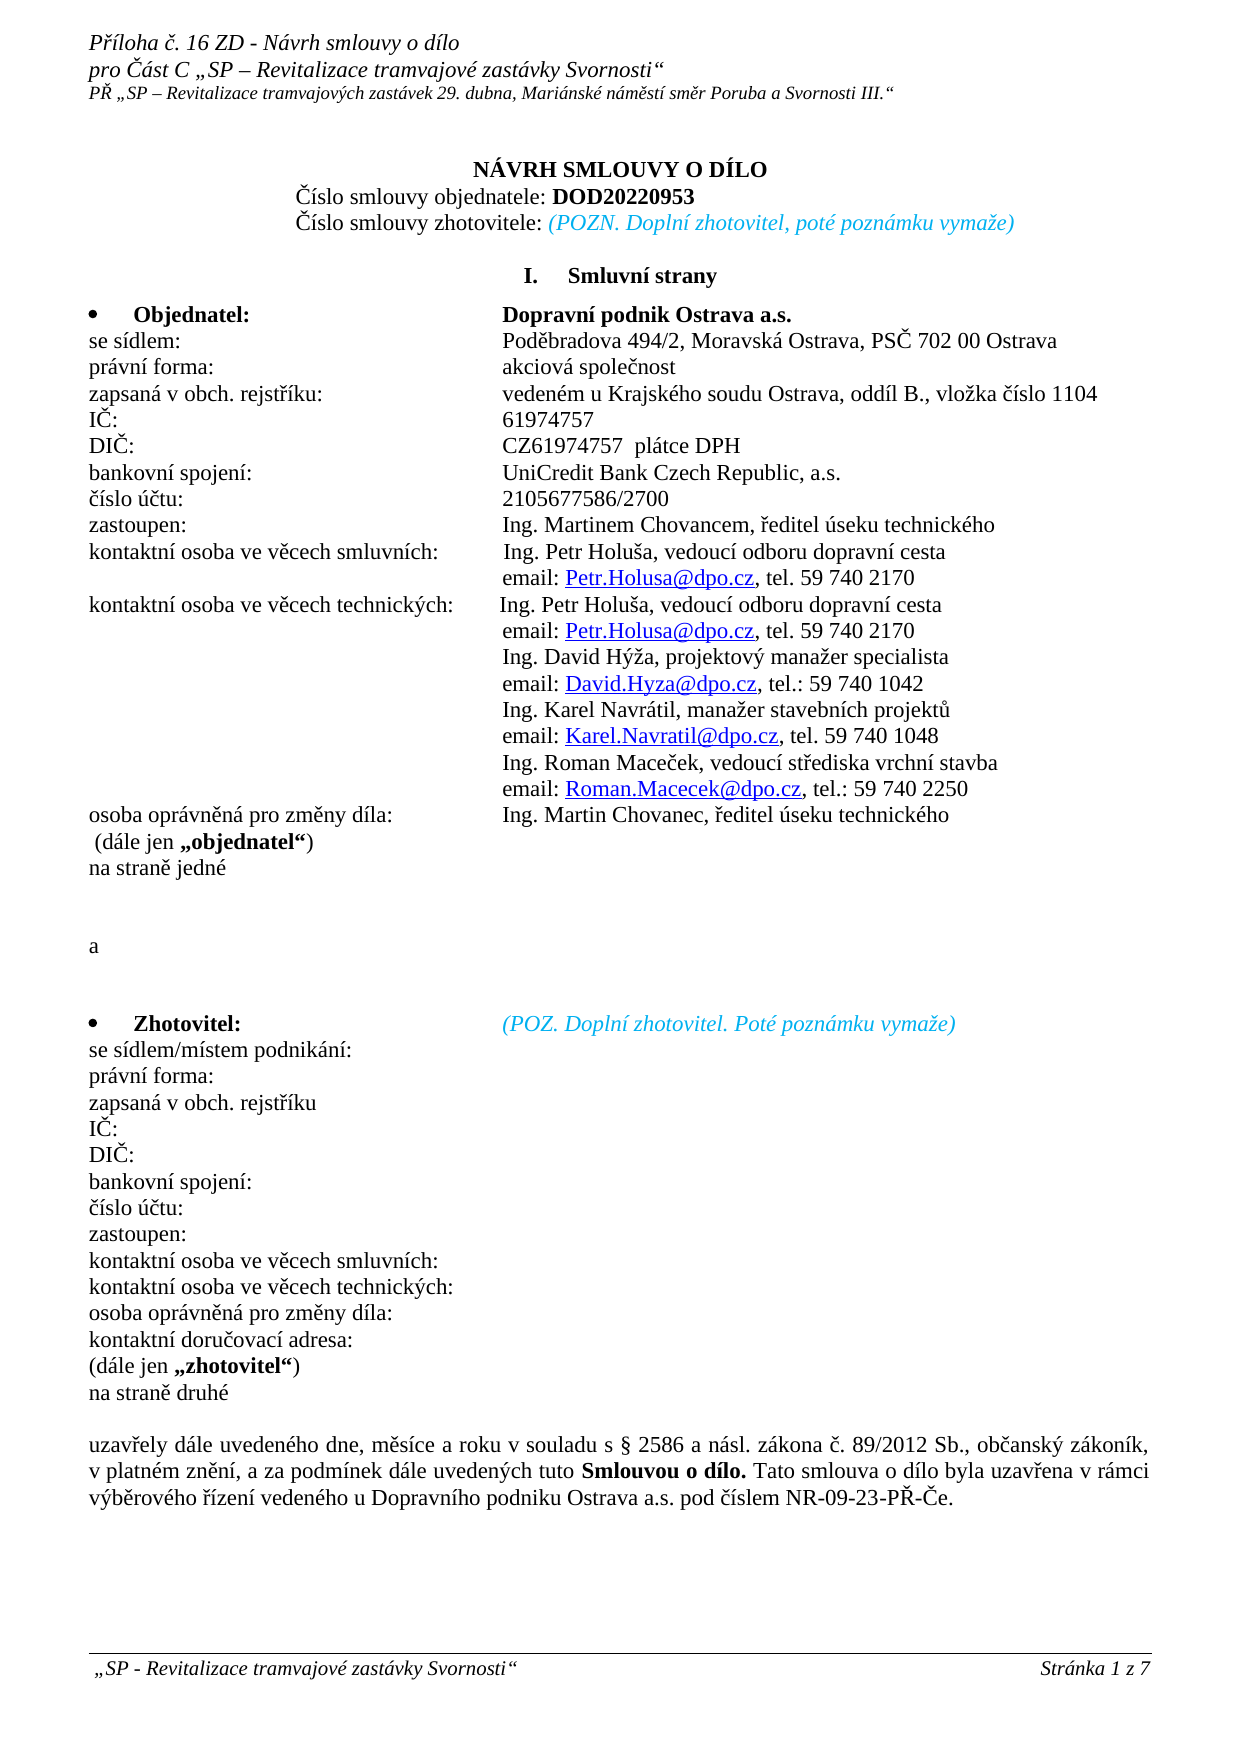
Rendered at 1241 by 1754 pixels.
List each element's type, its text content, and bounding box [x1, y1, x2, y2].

text na straně druhé [89, 1378, 1149, 1405]
text email: Petr.Holusa@dpo.cz, tel. 59 740 2170 [502, 564, 1149, 591]
text uzavřely dále uvedeného dne, měsíce a roku v souladu s § 2586 a násl. zákona č. 89/2012 Sb., občanský zákoník, v platném znění, a za podmínek dále uvedených tuto Smlouvou o dílo. Tato smlouva o dílo byla uzavřena v rámci výběrového řízení vedeného u Dopravního podniku Ostrava a.s. pod číslem NR-09-23-PŘ-Če. [89, 1431, 1149, 1510]
text Ing. David Hýža, projektový manažer specialista [89, 643, 1149, 670]
text NÁVRH SMLOUVY O DÍLO [89, 156, 1152, 183]
text zapsaná v obch. rejstříku: vedeném u Krajského soudu Ostrava, oddíl B., vložka číslo 1104 [89, 380, 1149, 406]
list Smluvní strany [89, 262, 1152, 288]
text (dále jen „objednatel“) [89, 828, 1149, 854]
text Číslo smlouvy objednatele: DOD20220953 [89, 183, 1149, 209]
text zapsaná v obch. rejstříku [89, 1089, 1149, 1115]
text bankovní spojení: UniCredit Bank Czech Republic, a.s. [89, 459, 1149, 485]
text email: Roman.Macecek@dpo.cz, tel.: 59 740 2250 [502, 775, 1149, 801]
text Ing. Karel Navrátil, manažer stavebních projektů [502, 696, 1149, 722]
text kontaktní osoba ve věcech technických: [89, 1273, 1149, 1299]
text kontaktní osoba ve věcech smluvních: Ing. Petr Holuša, vedoucí odboru dopravní cesta [89, 538, 1149, 564]
text kontaktní doručovací adresa: [89, 1326, 1149, 1352]
text IČ: 61974757 [89, 406, 1149, 432]
text osoba oprávněná pro změny díla: Ing. Martin Chovanec, ředitel úseku technického [89, 801, 1149, 828]
text číslo účtu: 2105677586/2700 [89, 485, 1149, 512]
text osoba oprávněná pro změny díla: [89, 1299, 1149, 1326]
text právní forma: [89, 1062, 1149, 1089]
text email: Petr.Holusa@dpo.cz, tel. 59 740 2170 [428, 617, 1149, 643]
list Objednatel: Dopravní podnik Ostrava a.s. [89, 301, 1149, 327]
text zastoupen: [89, 1220, 1149, 1247]
text IČ: [89, 1115, 1149, 1141]
text Ing. Roman Maceček, vedoucí střediska vrchní stavba [89, 749, 1149, 775]
text a [89, 932, 1149, 958]
text email: Karel.Navratil@dpo.cz, tel. 59 740 1048 [502, 722, 1149, 749]
text kontaktní osoba ve věcech technických: Ing. Petr Holuša, vedoucí odboru dopravní cesta [89, 591, 1149, 617]
text email: David.Hyza@dpo.cz, tel.: 59 740 1042 [502, 670, 1149, 696]
text DIČ: CZ61974757 plátce DPH [89, 432, 1149, 459]
list Zhotovitel: (POZ. Doplní zhotovitel. Poté poznámku vymaže) [89, 1009, 1149, 1036]
text Číslo smlouvy zhotovitele: (POZN. Doplní zhotovitel, poté poznámku vymaže) [89, 209, 1152, 236]
text kontaktní osoba ve věcech smluvních: [89, 1247, 1149, 1273]
text bankovní spojení: [89, 1168, 1149, 1194]
text právní forma: akciová společnost [89, 353, 1149, 380]
text (dále jen „zhotovitel“) [89, 1352, 1149, 1378]
text se sídlem: Poděbradova 494/2, Moravská Ostrava, PSČ 702 00 Ostrava [89, 327, 1149, 353]
text na straně jedné [89, 854, 1149, 881]
text zastoupen: Ing. Martinem Chovancem, ředitel úseku technického [89, 512, 1149, 538]
text se sídlem/místem podnikání: [89, 1036, 1149, 1062]
text DIČ: [89, 1141, 1149, 1168]
text číslo účtu: [89, 1194, 1149, 1220]
